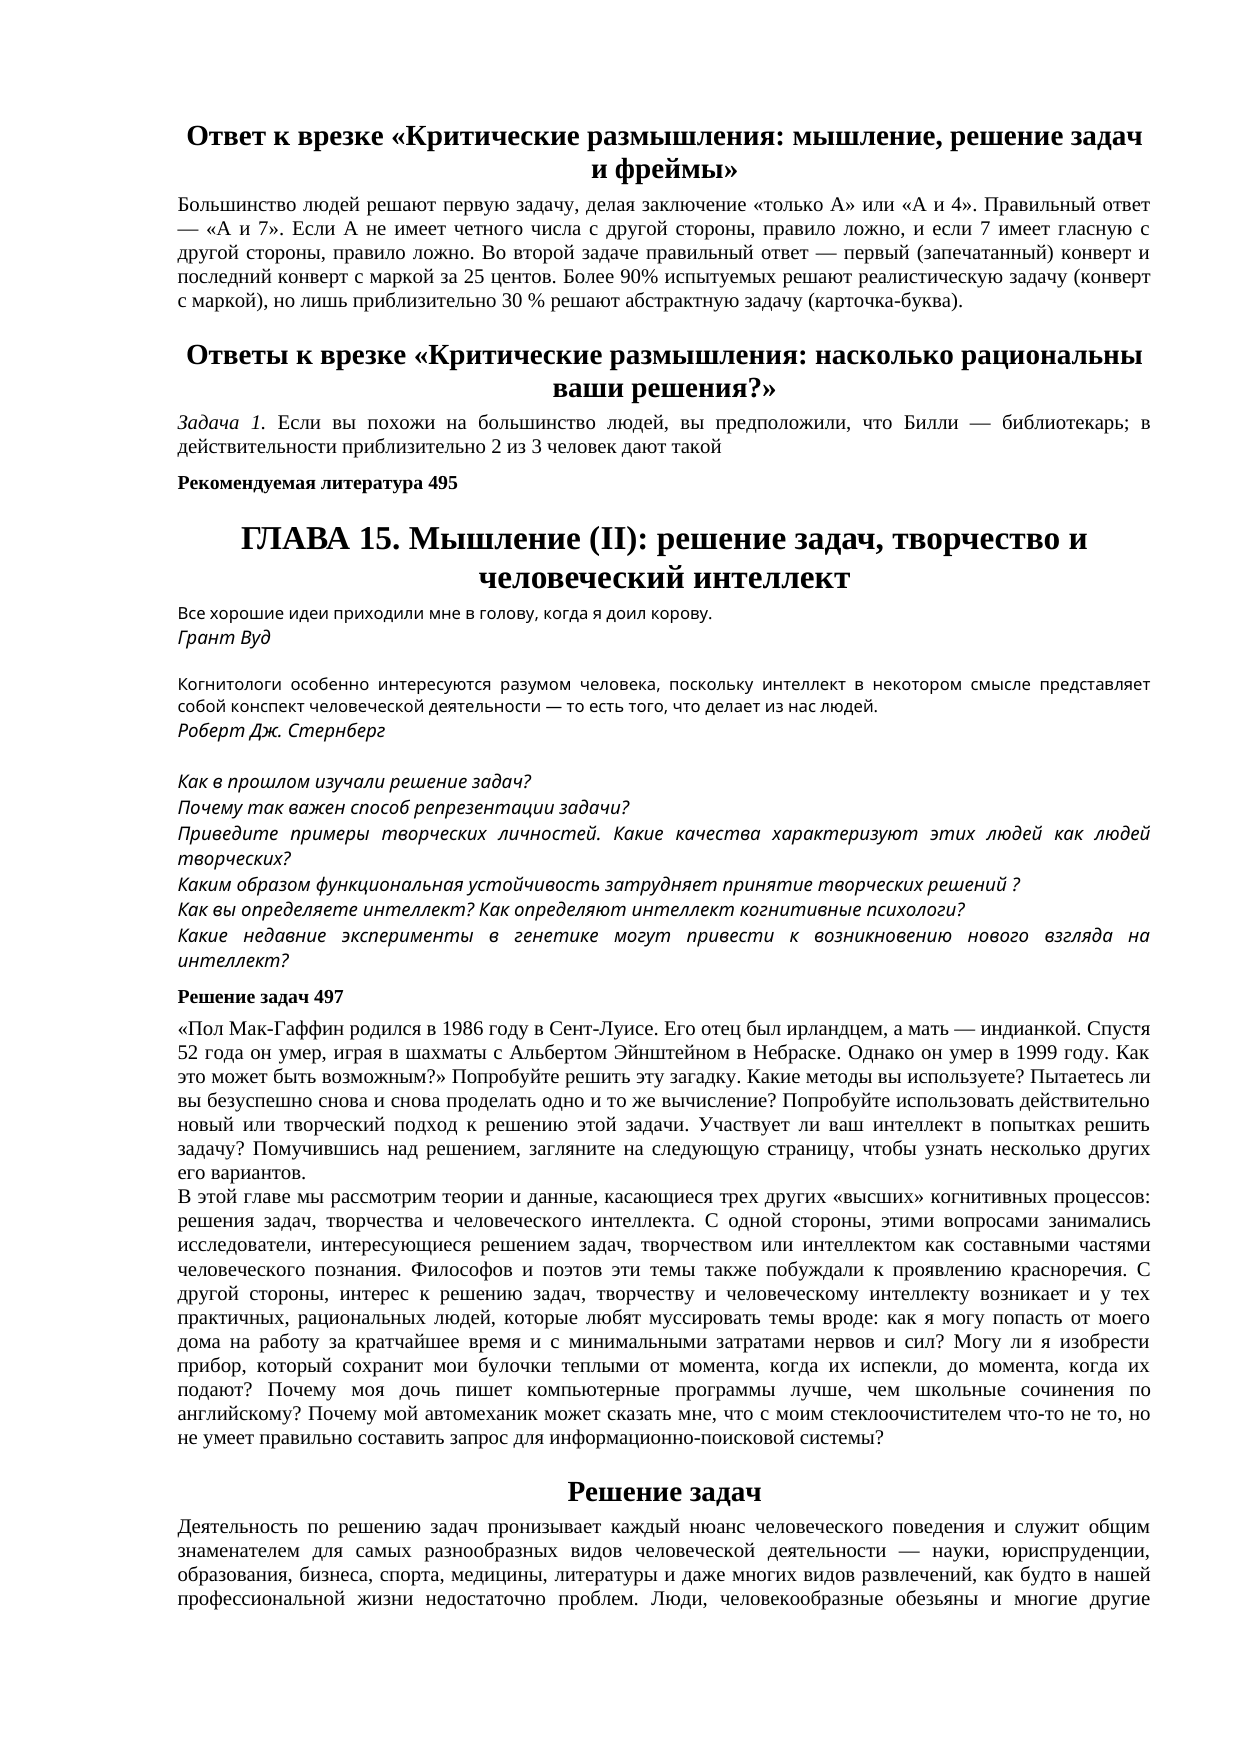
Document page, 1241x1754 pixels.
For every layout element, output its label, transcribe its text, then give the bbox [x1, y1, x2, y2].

text Как в прошлом изучали решение задач? [177, 769, 1152, 794]
text Как вы определяете интеллект? Как определяют интеллект когнитивные психологи? [177, 896, 1152, 922]
text Большинство людей решают первую задачу, делая заключение «только А» или «А и 4». Правильный ответ — «А и 7». Если А не имеет четного числа с другой стороны, правило ложно, и если 7 имеет гласную с другой стороны, правило ложно. Во второй задаче правильный ответ — первый (запечатанный) конверт и последний конверт с маркой за 25 центов. Более 90% испытуемых решают реалистическую задачу (конверт с маркой), но лишь приблизительно 30 % решают абстрактную задачу (карточка-буква). [177, 191, 1152, 312]
text Рекомендуемая литература 495 [177, 471, 1152, 493]
text Когнитологи особенно интересуются разумом человека, поскольку интеллект в некотором смысле представляет собой конспект человеческой деятельности — то есть того, что делает из нас людей. [177, 672, 1152, 718]
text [177, 1514, 1152, 1610]
text В этой главе мы рассмотрим теории и данные, касающиеся трех других «высших» когнитивных процессов: решения задач, творчества и человеческого интеллекта. С одной стороны, этими вопросами занимались исследователи, интересующиеся решением задач, творчеством или интеллектом как составными частями человеческого познания. Философов и поэтов эти темы также побуждали к проявлению красноречия. С другой стороны, интерес к решению задач, творчеству и человеческому интеллекту возникает и у тех практичных, рациональных людей, которые любят муссировать темы вроде: как я могу попасть от моего дома на работу за кратчайшее время и с минимальными затратами нервов и сил? Могу ли я изобрести прибор, который сохранит мои булочки теплыми от момента, когда их испекли, до момента, когда их подают? Почему моя дочь пишет компьютерные программы лучше, чем школьные сочинения по английскому? Почему мой автомеханик может сказать мне, что с моим стеклоочистителем что-то не то, но не умеет правильно составить запрос для информационно-поисковой системы? [177, 1184, 1152, 1449]
text Грант Вуд [177, 624, 1152, 650]
text Почему так важен способ репрезентации задачи? [177, 794, 1152, 820]
text Каким образом функциональная устойчивость затрудняет принятие творческих решений ? [177, 871, 1152, 896]
text Какие недавние эксперименты в генетике могут привести к возникновению нового взгляда на интеллект? [177, 922, 1152, 973]
text Приведите примеры творческих личностей. Какие качества характеризуют этих людей как людей творческих? [177, 820, 1152, 871]
text ГЛАВА 15. Мышление (II): решение задач, творчество и человеческий интеллект [177, 518, 1152, 595]
text Решение задач [177, 1474, 1152, 1507]
text Задача 1. Если вы похожи на большинство людей, вы предположили, что Билли — библиотекарь; в действительности приблизительно 2 из 3 человек дают такой [177, 410, 1152, 458]
text Роберт Дж. Стернберг [177, 718, 1152, 743]
text Решение задач 497 [177, 986, 1152, 1008]
text Ответ к врезке «Критические размышления: мышление, решение задач и фреймы» [177, 118, 1152, 185]
text Ответы к врезке «Критические размышления: насколько рациональны ваши решения?» [177, 337, 1152, 404]
text «Пол Мак-Гаффин родился в 1986 году в Сент-Луисе. Его отец был ирландцем, а мать — индианкой. Спустя 52 года он умер, играя в шахматы с Альбертом Эйнштейном в Небраске. Однако он умер в 1999 году. Как это может быть возможным?» Попробуйте решить эту загадку. Какие методы вы используете? Пытаетесь ли вы безуспешно снова и снова проделать одно и то же вычисление? Попробуйте использовать действительно новый или творческий подход к решению этой задачи. Участвует ли ваш интеллект в попытках решить задачу? Помучившись над решением, загляните на следующую страницу, чтобы узнать несколько других его вариантов. [177, 1016, 1152, 1184]
text Все хорошие идеи приходили мне в голову, когда я доил корову. [177, 601, 1152, 624]
